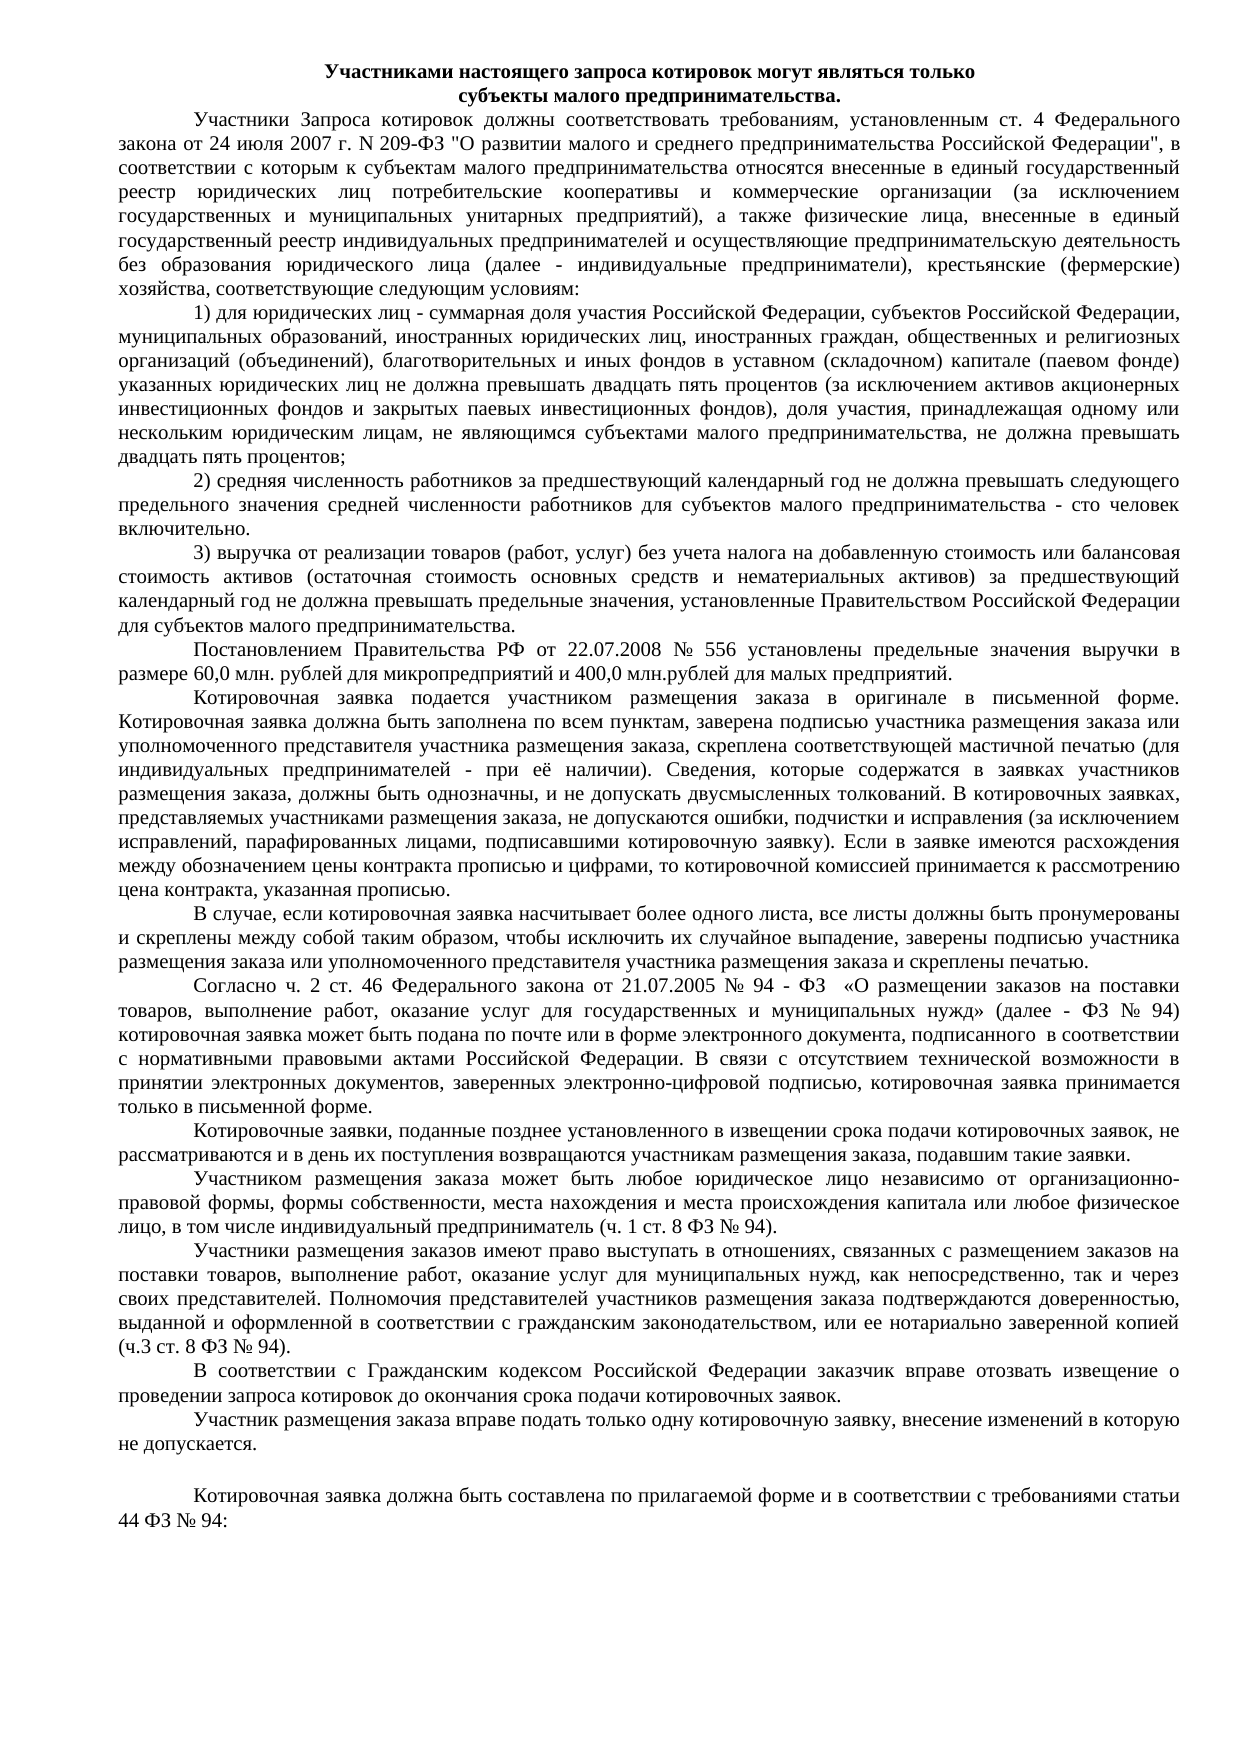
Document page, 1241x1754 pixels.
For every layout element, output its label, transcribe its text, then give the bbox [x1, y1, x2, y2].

text В случае, если котировочная заявка насчитывает более одного листа, все листы должны быть пронумерованы и скреплены между собой таким образом, чтобы исключить их случайное выпадение, заверены подписью участника размещения заказа или уполномоченного представителя участника размещения заказа и скреплены печатью. [118, 901, 1181, 973]
text Участником размещения заказа может быть любое юридическое лицо независимо от организационно-правовой формы, формы собственности, места нахождения и места происхождения капитала или любое физическое лицо, в том числе индивидуальный предприниматель (ч. 1 ст. 8 ФЗ № 94). [118, 1166, 1181, 1238]
title Котировочные заявки, поданные позднее установленного в извещении срока подачи котировочных заявок, не рассматриваются и в день их поступления возвращаются участникам размещения заказа, подавшим такие заявки. [118, 1118, 1181, 1166]
title Участник размещения заказа вправе подать только одну котировочную заявку, внесение изменений в которую не допускается. [118, 1407, 1181, 1455]
title Согласно ч. 2 ст. 46 Федерального закона от 21.07.2005 № 94 - ФЗ «О размещении заказов на поставки товаров, выполнение работ, оказание услуг для государственных и муниципальных нужд» (далее - ФЗ № 94) котировочная заявка может быть подана по почте или в форме электронного документа, подписанного в соответствии с нормативными правовыми актами Российской Федерации. В связи с отсутствием технической возможности в принятии электронных документов, заверенных электронно-цифровой подписью, котировочная заявка принимается только в письменной форме. [118, 973, 1181, 1118]
text 2) средняя численность работников за предшествующий календарный год не должна превышать следующего предельного значения средней численности работников для субъектов малого предпринимательства - сто человек включительно. [118, 468, 1181, 540]
text Участники размещения заказов имеют право выступать в отношениях, связанных с размещением заказов на поставки товаров, выполнение работ, оказание услуг для муниципальных нужд, как непосредственно, так и через своих представителей. Полномочия представителей участников размещения заказа подтверждаются доверенностью, выданной и оформленной в соответствии с гражданским законодательством, или ее нотариально заверенной копией (ч.3 ст. 8 ФЗ № 94). [118, 1238, 1181, 1358]
text Постановлением Правительства РФ от 22.07.2008 № 556 установлены предельные значения выручки в размере 60,0 млн. рублей для микропредприятий и 400,0 млн.рублей для малых предприятий. [118, 637, 1181, 685]
text Котировочная заявка подается участником размещения заказа в оригинале в письменной форме. Котировочная заявка должна быть заполнена по всем пунктам, заверена подписью участника размещения заказа или уполномоченного представителя участника размещения заказа, скреплена соответствующей мастичной печатью (для индивидуальных предпринимателей - при её наличии). Сведения, которые содержатся в заявках участников размещения заказа, должны быть однозначны, и не допускать двусмысленных толкований. В котировочных заявках, представляемых участниками размещения заказа, не допускаются ошибки, подчистки и исправления (за исключением исправлений, парафированных лицами, подписавшими котировочную заявку). Если в заявке имеются расхождения между обозначением цены контракта прописью и цифрами, то котировочной комиссией принимается к рассмотрению цена контракта, указанная прописью. [118, 685, 1181, 901]
text 3) выручка от реализации товаров (работ, услуг) без учета налога на добавленную стоимость или балансовая стоимость активов (остаточная стоимость основных средств и нематериальных активов) за предшествующий календарный год не должна превышать предельные значения, установленные Правительством Российской Федерации для субъектов малого предпринимательства. [118, 540, 1181, 637]
text Участники Запроса котировок должны соответствовать требованиям, установленным ст. 4 Федерального закона от 24 июля . N 209-ФЗ "О развитии малого и среднего предпринимательства Российской Федерации", в соответствии с которым к субъектам малого предпринимательства относятся внесенные в единый государственный реестр юридических лиц потребительские кооперативы и коммерческие организации (за исключением государственных и муниципальных унитарных предприятий), а также физические лица, внесенные в единый государственный реестр индивидуальных предпринимателей и осуществляющие предпринимательскую деятельность без образования юридического лица (далее - индивидуальные предприниматели), крестьянские (фермерские) хозяйства, соответствующие следующим условиям: [118, 107, 1181, 300]
title Котировочная заявка должна быть составлена по прилагаемой форме и в соответствии с требованиями статьи 44 ФЗ № 94: [118, 1483, 1181, 1532]
text 1) для юридических лиц - суммарная доля участия Российской Федерации, субъектов Российской Федерации, муниципальных образований, иностранных юридических лиц, иностранных граждан, общественных и религиозных организаций (объединений), благотворительных и иных фондов в уставном (складочном) капитале (паевом фонде) указанных юридических лиц не должна превышать двадцать пять процентов (за исключением активов акционерных инвестиционных фондов и закрытых паевых инвестиционных фондов), доля участия, принадлежащая одному или нескольким юридическим лицам, не являющимся субъектами малого предпринимательства, не должна превышать двадцать пять процентов; [118, 300, 1181, 468]
text Участниками настоящего запроса котировок могут являться только [118, 59, 1181, 83]
title В соответствии с Гражданским кодексом Российской Федерации заказчик вправе отозвать извещение о проведении запроса котировок до окончания срока подачи котировочных заявок. [118, 1358, 1181, 1407]
text субъекты малого предпринимательства. [118, 83, 1181, 107]
